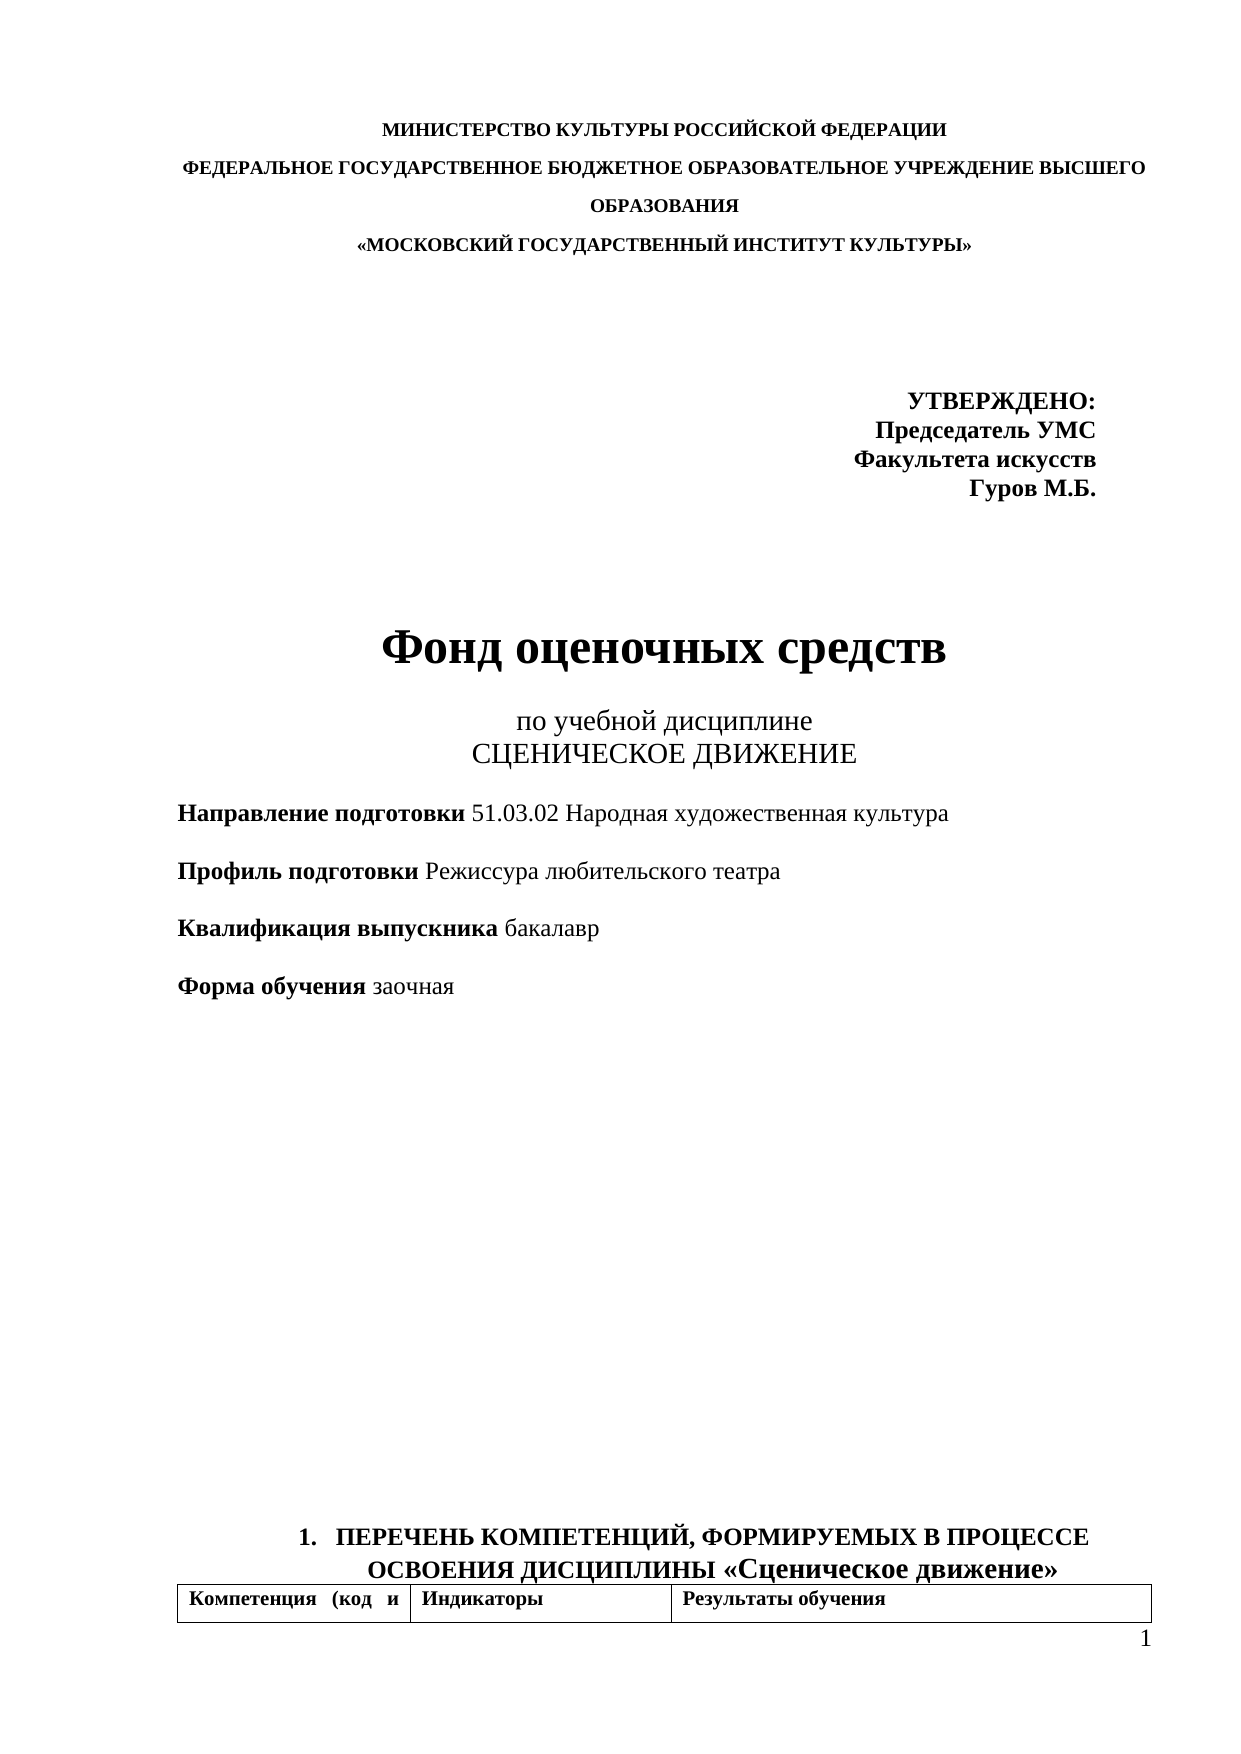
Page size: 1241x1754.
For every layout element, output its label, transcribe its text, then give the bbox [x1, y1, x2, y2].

table_header Результаты обучения [672, 1585, 1151, 1622]
list ПЕРЕЧЕНЬ КОМПЕТЕНЦИЙ, ФОРМИРУЕМЫХ В ПРОЦЕССЕ ОСВОЕНИЯ ДИСЦИПЛИНЫ «Сценическое движение» [236, 1522, 1152, 1584]
text Квалификация выпускника бакалавр [177, 913, 1152, 942]
text «МОСКОВСКИЙ ГОСУДАРСТВЕННЫЙ ИНСТИТУТ КУЛЬТУРЫ» [177, 233, 1152, 271]
text МИНИСТЕРСТВО КУЛЬТУРЫ РОССИЙСКОЙ ФЕДЕРАЦИИ [177, 118, 1152, 156]
text Направление подготовки 51.03.02 Народная художественная культура [177, 798, 1152, 827]
text Фонд оценочных средств [177, 616, 1152, 674]
table_header УТВЕРЖДЕНО: Председатель УМС Факультета искусств Гуров М.Б. [665, 386, 1107, 501]
text Форма обучения заочная [177, 971, 1152, 1000]
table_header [178, 1585, 410, 1622]
text ФЕДЕРАЛЬНОЕ ГОСУДАРСТВЕННОЕ БЮДЖЕТНОЕ ОБРАЗОВАТЕЛЬНОЕ УЧРЕЖДЕНИЕ ВЫСШЕГО ОБРАЗОВАНИЯ [177, 156, 1152, 233]
text по учебной дисциплине [177, 703, 1152, 736]
text СЦЕНИЧЕСКОЕ ДВИЖЕНИЕ [177, 736, 1152, 770]
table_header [411, 1585, 671, 1622]
text Профиль подготовки Режиссура любительского театра [177, 856, 1152, 885]
